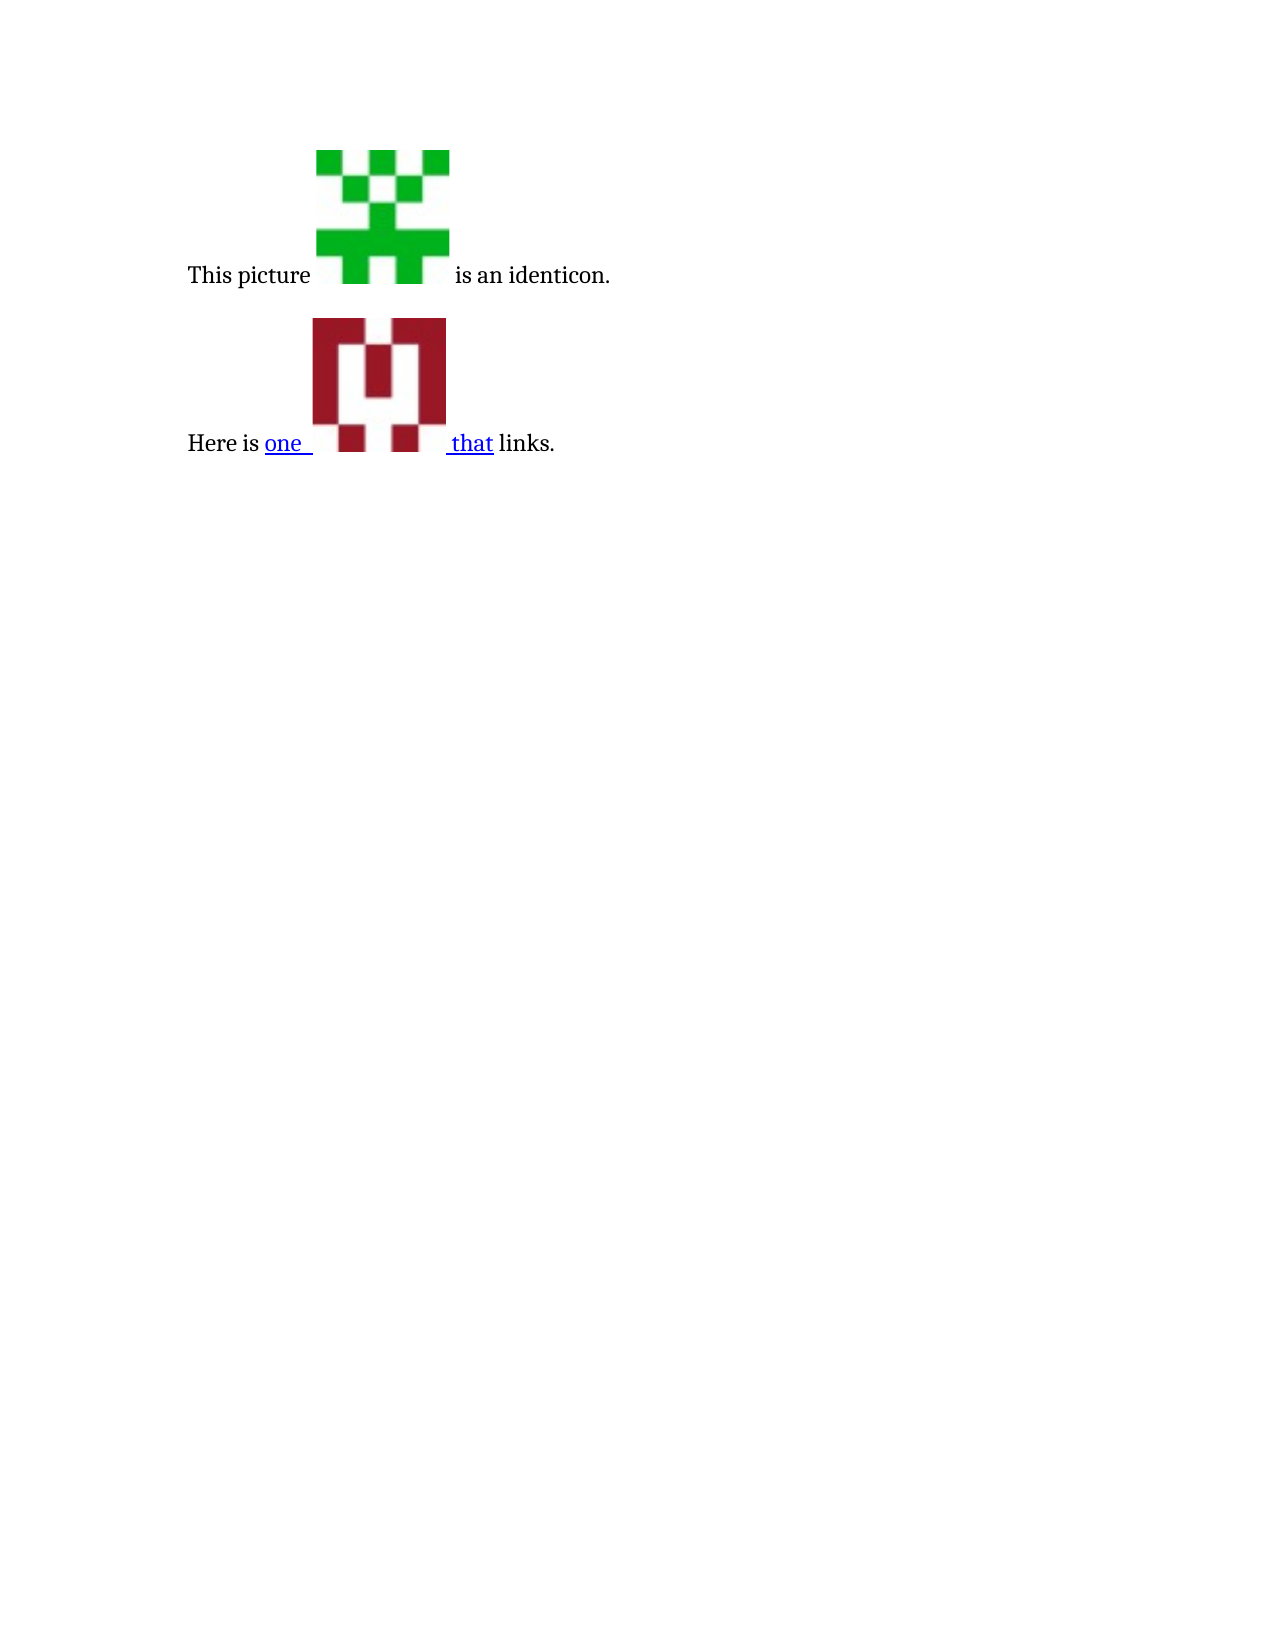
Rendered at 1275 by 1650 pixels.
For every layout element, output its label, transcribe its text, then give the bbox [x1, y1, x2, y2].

picture [316, 150, 450, 284]
text Here is one that links. [187, 318, 1087, 458]
picture [312, 318, 446, 452]
text This picture is an identicon. [187, 150, 1087, 289]
